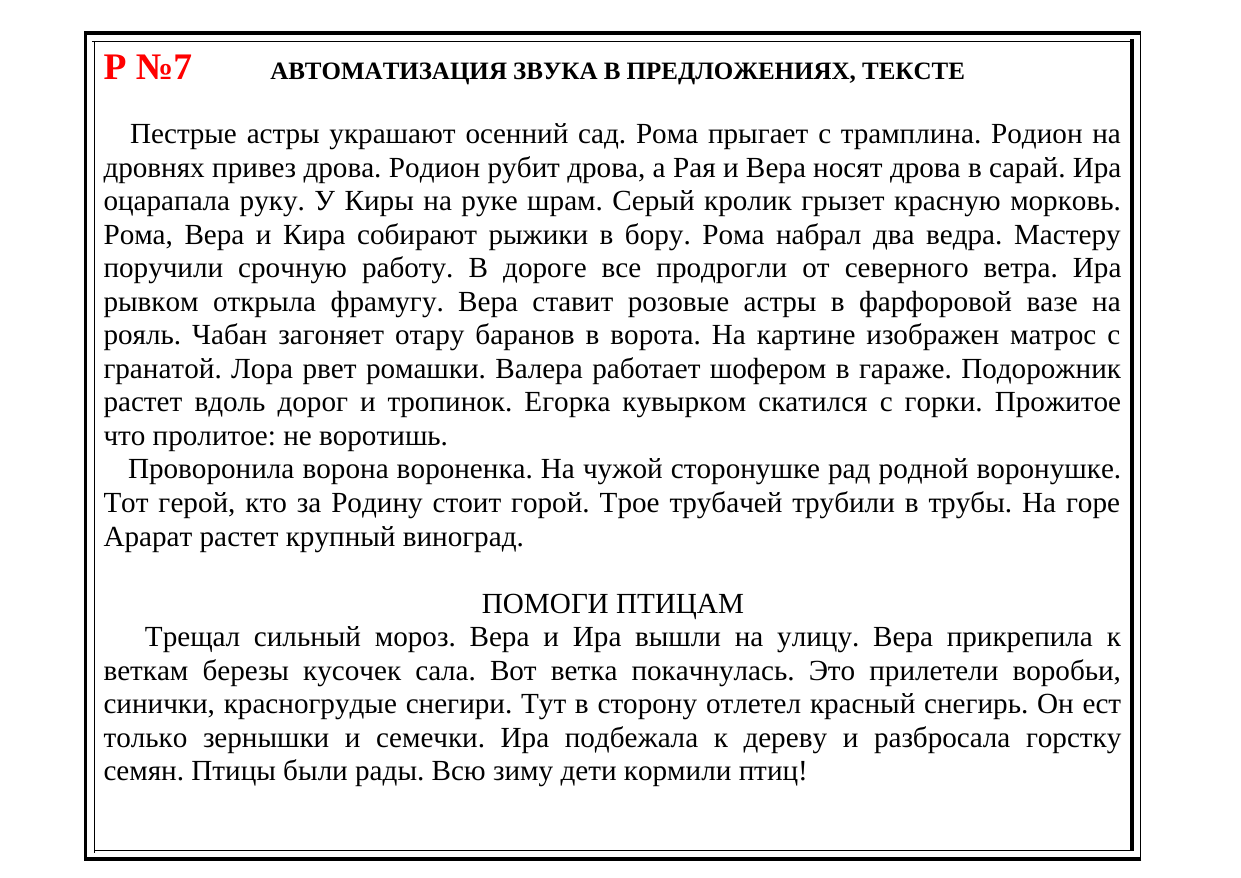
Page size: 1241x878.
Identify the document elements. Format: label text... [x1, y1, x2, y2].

text Проворонила ворона вороненка. На чужой сторонушке рад родной воронушке. Тот герой, кто за Родину стоит горой. Трое трубачей трубили в трубы. На горе Арарат растет крупный виноград. [103, 452, 1122, 552]
text Пестрые астры украшают осенний сад. Рома прыгает с трамплина. Родион на дровнях привез дрова. Родион рубит дрова, а Рая и Вера носят дрова в сарай. Ира оцарапала руку. У Киры на руке шрам. Серый кролик грызет красную морковь. Рома, Вера и Кира собирают рыжики в бору. Рома набрал два ведра. Мастеру поручили срочную работу. В дороге все продрогли от северного ветра. Ира рывком открыла фрамугу. Вера ставит розовые астры в фарфоровой вазе на рояль. Чабан загоняет отару баранов в ворота. На картине изображен матрос с гранатой. Лора рвет ромашки. Валера работает шофером в гараже. Подорожник растет вдоль дорог и тропинок. Егорка кувырком скатился с горки. Прожитое что пролитое: не воротишь. [103, 116, 1122, 452]
text Трещал сильный мороз. Вера и Ира вышли на улицу. Вера прикрепила к веткам березы кусочек сала. Вот ветка покачнулась. Это прилетели воробьи, синички, красногрудые снегири. Тут в сторону отлетел красный снегирь. Он ест только зернышки и семечки. Ира подбежала к дереву и разбросала горстку семян. Птицы были рады. Всю зиму дети кормили птиц! [103, 619, 1122, 787]
text Р №7 АВТОМАТИЗАЦИЯ ЗВУКА В ПРЕДЛОЖЕНИЯХ, ТЕКСТЕ [103, 44, 1122, 87]
text ПОМОГИ ПТИЦАМ [103, 586, 1122, 619]
